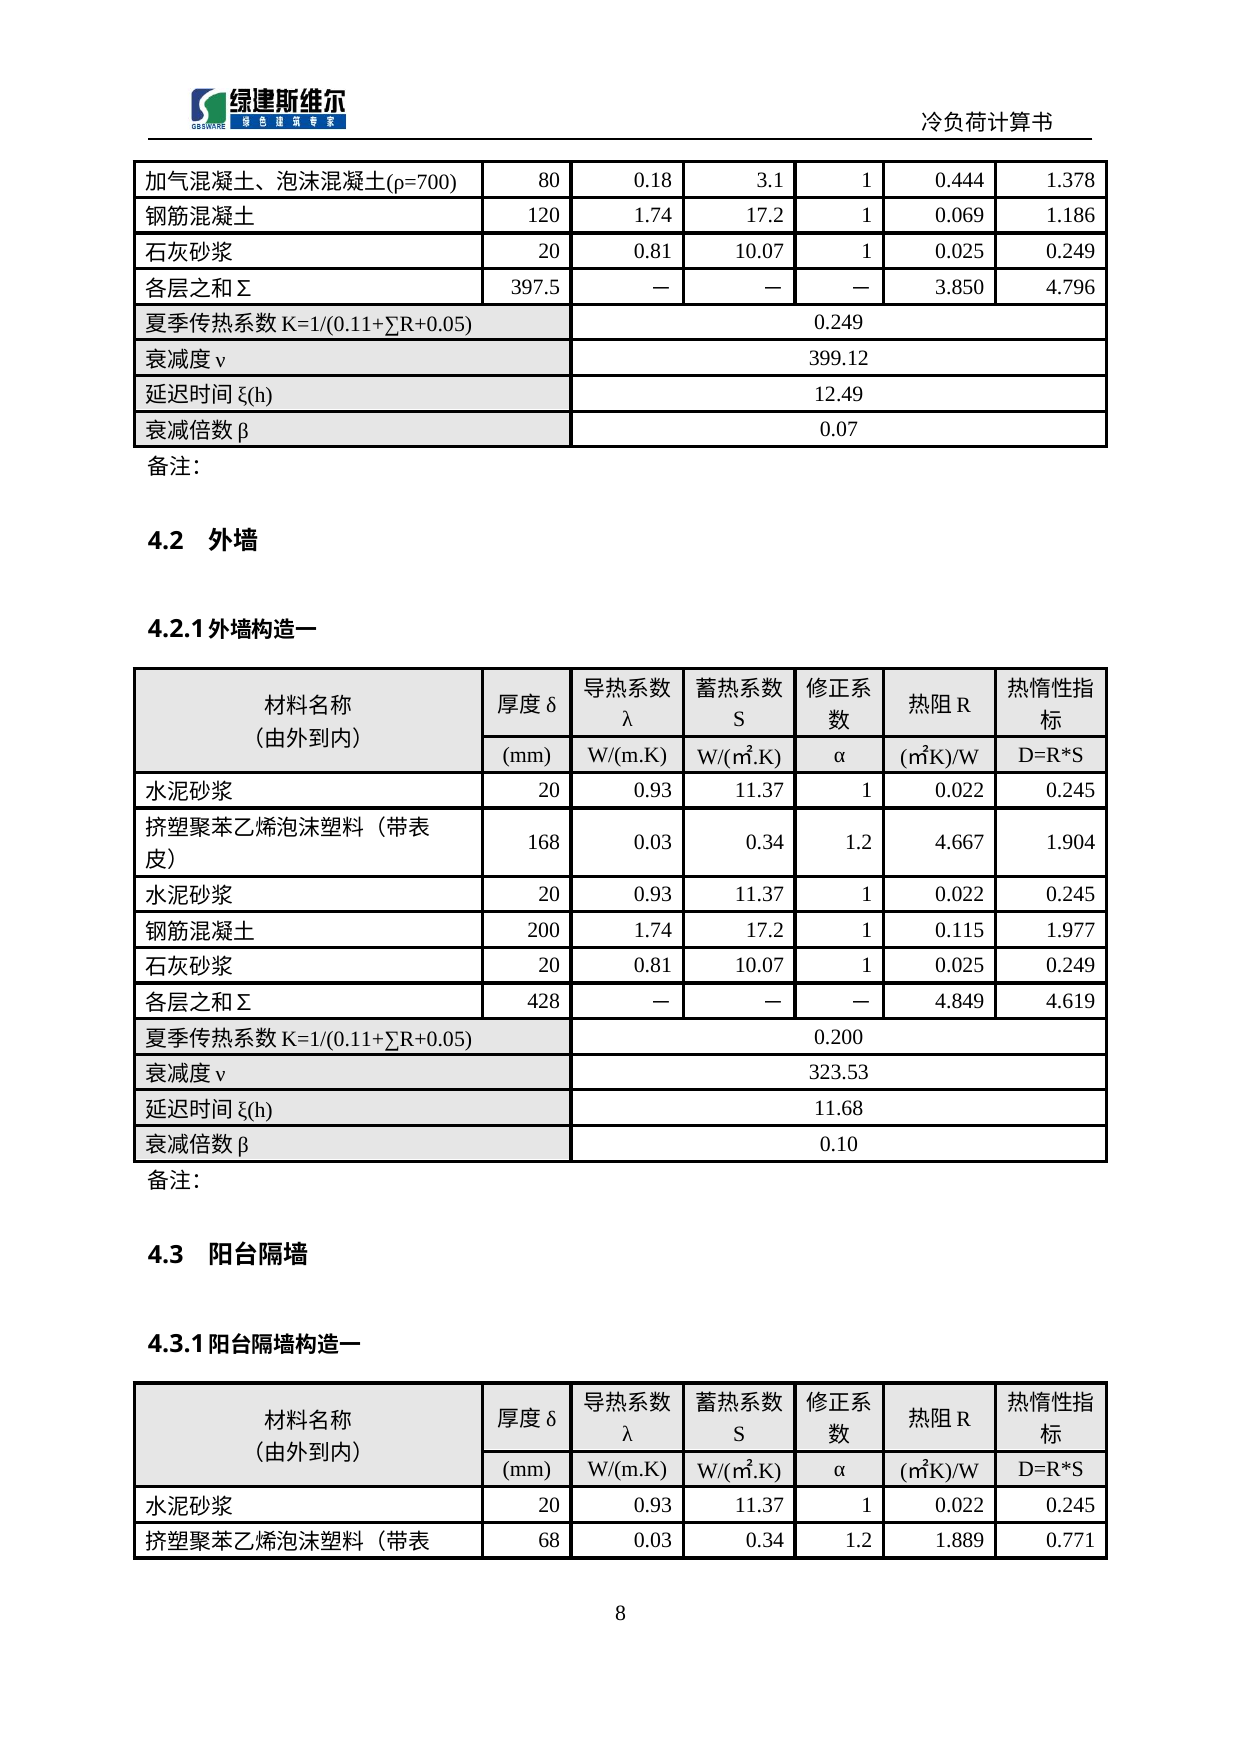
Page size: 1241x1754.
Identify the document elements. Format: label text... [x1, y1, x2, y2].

table_cell － [685, 270, 793, 303]
table_cell 水泥砂浆 [136, 774, 481, 806]
table_cell (mm) [484, 738, 569, 771]
table_cell 4.619 [997, 985, 1105, 1017]
table_cell 0.444 [885, 163, 994, 196]
table_cell 水泥砂浆 [136, 1488, 481, 1521]
table_cell 钢筋混凝土 [136, 913, 481, 946]
table_cell 3.1 [685, 163, 793, 196]
subtitle 外墙构造一 [148, 596, 1092, 661]
table_cell 0.18 [573, 163, 682, 196]
table_header 热阻R [885, 1385, 994, 1449]
table_cell 3.850 [885, 270, 994, 303]
table_cell － [797, 270, 882, 303]
table_header 厚度δ [484, 670, 569, 735]
text 备注： [148, 1163, 1092, 1195]
table_cell 石灰砂浆 [136, 949, 481, 981]
table_cell 1 [797, 1488, 882, 1521]
table_cell 0.025 [885, 949, 994, 981]
table_cell α [797, 1453, 882, 1485]
table_cell (㎡K)/W [885, 1453, 994, 1485]
table_cell 80 [484, 163, 569, 196]
table_header 导热系数λ [573, 1385, 682, 1449]
picture [187, 88, 347, 130]
table_header 蓄热系数S [685, 1385, 793, 1449]
table_cell 0.245 [997, 774, 1105, 806]
table_cell W/(m.K) [573, 738, 682, 771]
table_cell (mm) [484, 1453, 569, 1485]
table_cell 10.07 [685, 949, 793, 981]
table_cell 20 [484, 774, 569, 806]
table_cell 0.022 [885, 774, 994, 806]
table_header 热惰性指标 [997, 1385, 1105, 1449]
table_cell 0.022 [885, 1488, 994, 1521]
table_cell 0.93 [573, 878, 682, 910]
table_cell － [797, 985, 882, 1017]
table_cell 120 [484, 199, 569, 231]
table_cell 1.74 [573, 199, 682, 231]
table_cell 1 [797, 949, 882, 981]
table_cell 1.889 [885, 1524, 994, 1556]
table_cell W/(㎡.K) [685, 1453, 793, 1485]
table_cell 1 [797, 913, 882, 946]
table_header 蓄热系数S [685, 670, 793, 735]
table_cell 水泥砂浆 [136, 878, 481, 910]
table_cell 0.93 [573, 1488, 682, 1521]
table_cell 挤塑聚苯乙烯泡沫塑料（带表皮） [136, 1524, 481, 1556]
table_cell (㎡K)/W [885, 738, 994, 771]
table_cell 0.34 [685, 1524, 793, 1556]
table_cell 1 [797, 235, 882, 267]
table_cell 1.74 [573, 913, 682, 946]
subtitle 阳台隔墙 [148, 1220, 1092, 1285]
table_cell 397.5 [484, 270, 569, 303]
table_cell 0.34 [685, 810, 793, 874]
table_header 修正系数 [797, 670, 882, 735]
table_cell 11.68 [573, 1091, 1105, 1124]
table_cell 20 [484, 949, 569, 981]
table_cell 17.2 [685, 913, 793, 946]
table_cell 0.245 [997, 1488, 1105, 1521]
table_cell 衰减度ν [136, 1056, 569, 1088]
table_cell 11.37 [685, 774, 793, 806]
table_cell 0.03 [573, 1524, 682, 1556]
table_cell 323.53 [573, 1056, 1105, 1088]
table_cell 428 [484, 985, 569, 1017]
table_cell 衰减度ν [136, 341, 569, 374]
table_cell 4.796 [997, 270, 1105, 303]
table_cell － [573, 985, 682, 1017]
table_cell 0.93 [573, 774, 682, 806]
table_cell 延迟时间ξ(h) [136, 377, 569, 409]
table_cell 0.115 [885, 913, 994, 946]
table_cell 0.245 [997, 878, 1105, 910]
table_cell 200 [484, 913, 569, 946]
table_cell 挤塑聚苯乙烯泡沫塑料（带表皮） [136, 810, 481, 874]
table_cell 4.667 [885, 810, 994, 874]
table_cell 1.977 [997, 913, 1105, 946]
table_cell 12.49 [573, 377, 1105, 409]
subtitle 外墙 [148, 506, 1092, 571]
table_cell 石灰砂浆 [136, 235, 481, 267]
table_cell 衰减倍数β [136, 413, 569, 445]
table_header 热阻R [885, 670, 994, 735]
table_cell α [797, 738, 882, 771]
table_cell 68 [484, 1524, 569, 1556]
table_cell 0.771 [997, 1524, 1105, 1556]
table_cell 0.81 [573, 949, 682, 981]
table_cell 衰减倍数β [136, 1127, 569, 1159]
table_cell 1 [797, 878, 882, 910]
table_cell 1.904 [997, 810, 1105, 874]
table_cell D=R*S [997, 738, 1105, 771]
table_cell 各层之和∑ [136, 270, 481, 303]
table_cell 0.249 [997, 949, 1105, 981]
table_cell 1 [797, 199, 882, 231]
table_cell 11.37 [685, 1488, 793, 1521]
table_cell 10.07 [685, 235, 793, 267]
table_cell 0.022 [885, 878, 994, 910]
table_cell 1.186 [997, 199, 1105, 231]
table_cell 0.249 [997, 235, 1105, 267]
table_cell 0.069 [885, 199, 994, 231]
subtitle 阳台隔墙构造一 [148, 1310, 1092, 1375]
table_cell － [573, 270, 682, 303]
table_cell 4.849 [885, 985, 994, 1017]
table_cell 20 [484, 1488, 569, 1521]
table_cell 钢筋混凝土 [136, 199, 481, 231]
table_header 厚度δ [484, 1385, 569, 1449]
table_cell W/(m.K) [573, 1453, 682, 1485]
table_cell 0.81 [573, 235, 682, 267]
table_cell 1 [797, 774, 882, 806]
table_cell D=R*S [997, 1453, 1105, 1485]
table_header 修正系数 [797, 1385, 882, 1449]
table_cell 0.03 [573, 810, 682, 874]
table_cell 延迟时间ξ(h) [136, 1091, 569, 1124]
table_cell 1.2 [797, 1524, 882, 1556]
table_cell 399.12 [573, 341, 1105, 374]
table_cell 17.2 [685, 199, 793, 231]
table_cell 各层之和∑ [136, 985, 481, 1017]
table_cell － [685, 985, 793, 1017]
table_cell 11.37 [685, 878, 793, 910]
table_header 导热系数λ [573, 670, 682, 735]
table_header 材料名称 （由外到内） [136, 1385, 481, 1485]
table_cell 夏季传热系数K=1/(0.11+∑R+0.05) [136, 1020, 569, 1053]
table_header 热惰性指标 [997, 670, 1105, 735]
table_cell 加气混凝土、泡沫混凝土(ρ=700) [136, 163, 481, 196]
table_cell 20 [484, 235, 569, 267]
table_cell W/(㎡.K) [685, 738, 793, 771]
table_cell 0.025 [885, 235, 994, 267]
table_cell 0.07 [573, 413, 1105, 445]
table_cell 夏季传热系数K=1/(0.11+∑R+0.05) [136, 306, 569, 338]
table_cell 168 [484, 810, 569, 874]
table_cell 1.378 [997, 163, 1105, 196]
table_cell 1 [797, 163, 882, 196]
table_cell 1.2 [797, 810, 882, 874]
table_cell 0.10 [573, 1127, 1105, 1159]
table_cell 0.249 [573, 306, 1105, 338]
table_cell 20 [484, 878, 569, 910]
table_cell 0.200 [573, 1020, 1105, 1053]
text 备注： [148, 448, 1092, 481]
table_header 材料名称 （由外到内） [136, 670, 481, 771]
